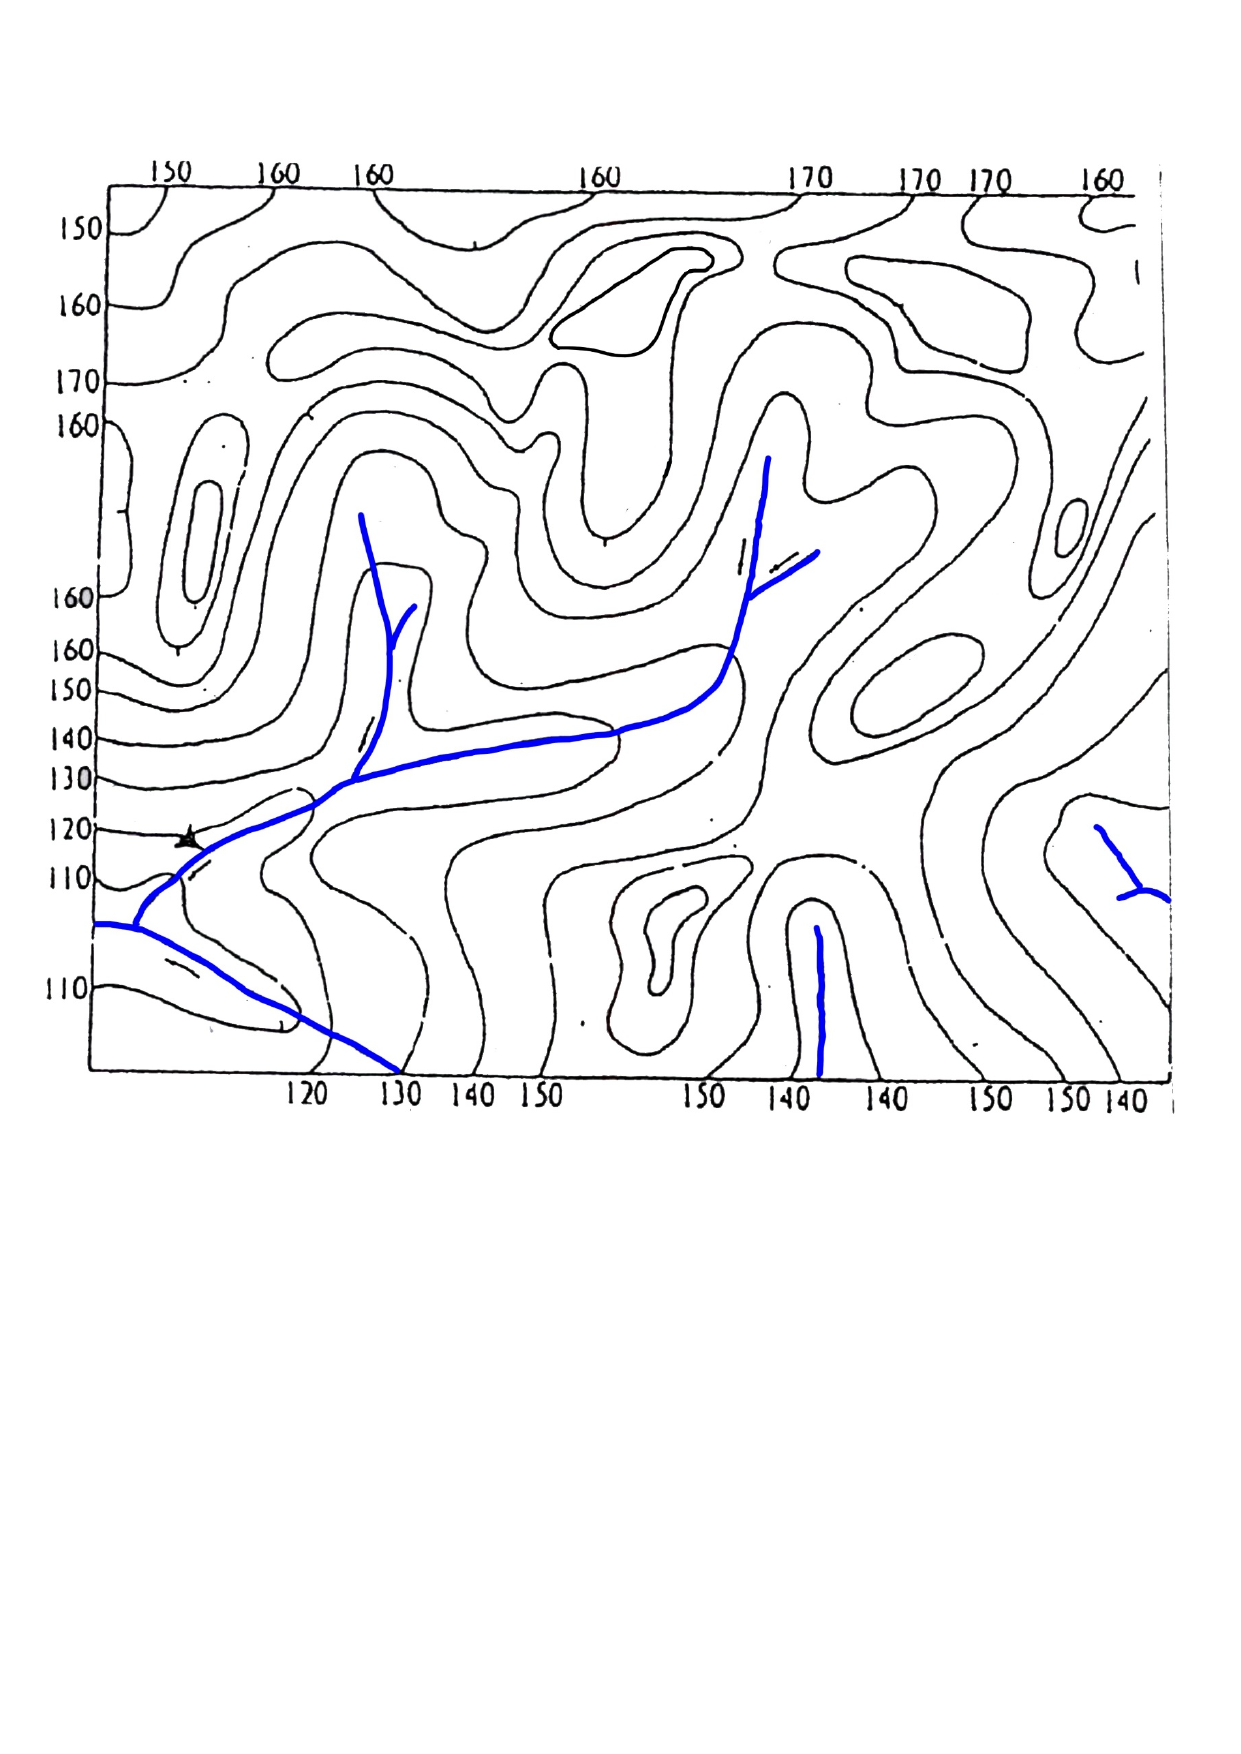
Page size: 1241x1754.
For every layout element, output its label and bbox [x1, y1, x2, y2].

picture [29, 147, 1202, 1125]
